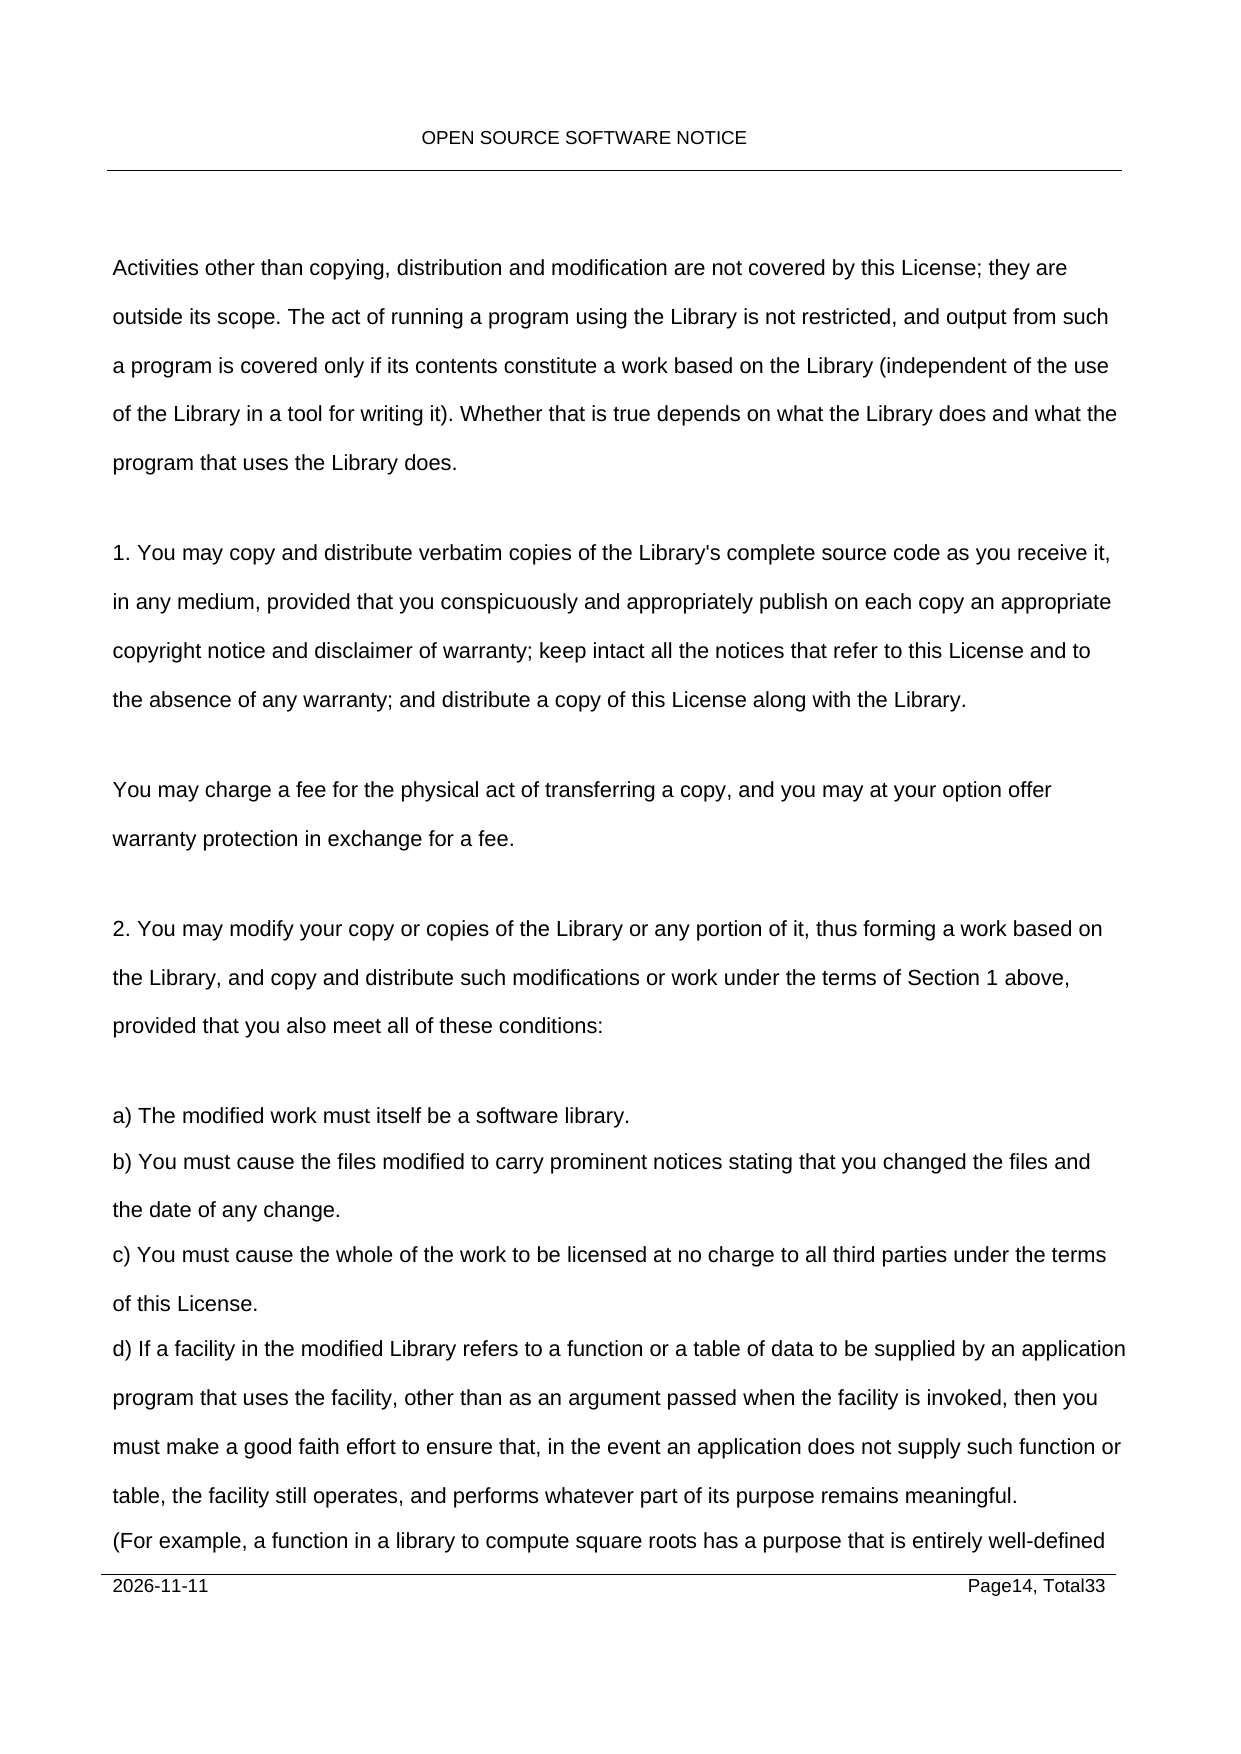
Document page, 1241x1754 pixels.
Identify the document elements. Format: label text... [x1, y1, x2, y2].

text c) You must cause the whole of the work to be licensed at no charge to all third parties under the terms of this License. [112, 1239, 1128, 1320]
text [112, 1524, 1128, 1556]
text Activities other than copying, distribution and modification are not covered by this License; they are outside its scope. The act of running a program using the Library is not restricted, and output from such a program is covered only if its contents constitute a work based on the Library (independent of the use of the Library in a tool for writing it). Whether that is true depends on what the Library does and what the program that uses the Library does. [112, 251, 1128, 479]
text 2. You may modify your copy or copies of the Library or any portion of it, thus forming a work based on the Library, and copy and distribute such modifications or work under the terms of Section 1 above, provided that you also meet all of these conditions: [112, 912, 1128, 1042]
text You may charge a fee for the physical act of transferring a copy, and you may at your option offer warranty protection in exchange for a fee. [112, 773, 1128, 854]
text a) The modified work must itself be a software library. [112, 1100, 1128, 1132]
text 1. You may copy and distribute verbatim copies of the Library's complete source code as you receive it, in any medium, provided that you conspicuously and appropriately publish on each copy an appropriate copyright notice and disclaimer of warranty; keep intact all the notices that refer to this License and to the absence of any warranty; and distribute a copy of this License along with the Library. [112, 537, 1128, 715]
text d) If a facility in the modified Library refers to a function or a table of data to be supplied by an application program that uses the facility, other than as an argument passed when the facility is invoked, then you must make a good faith effort to ensure that, in the event an application does not supply such function or table, the facility still operates, and performs whatever part of its purpose remains meaningful. [112, 1333, 1128, 1511]
text b) You must cause the files modified to carry prominent notices stating that you changed the files and the date of any change. [112, 1145, 1128, 1226]
